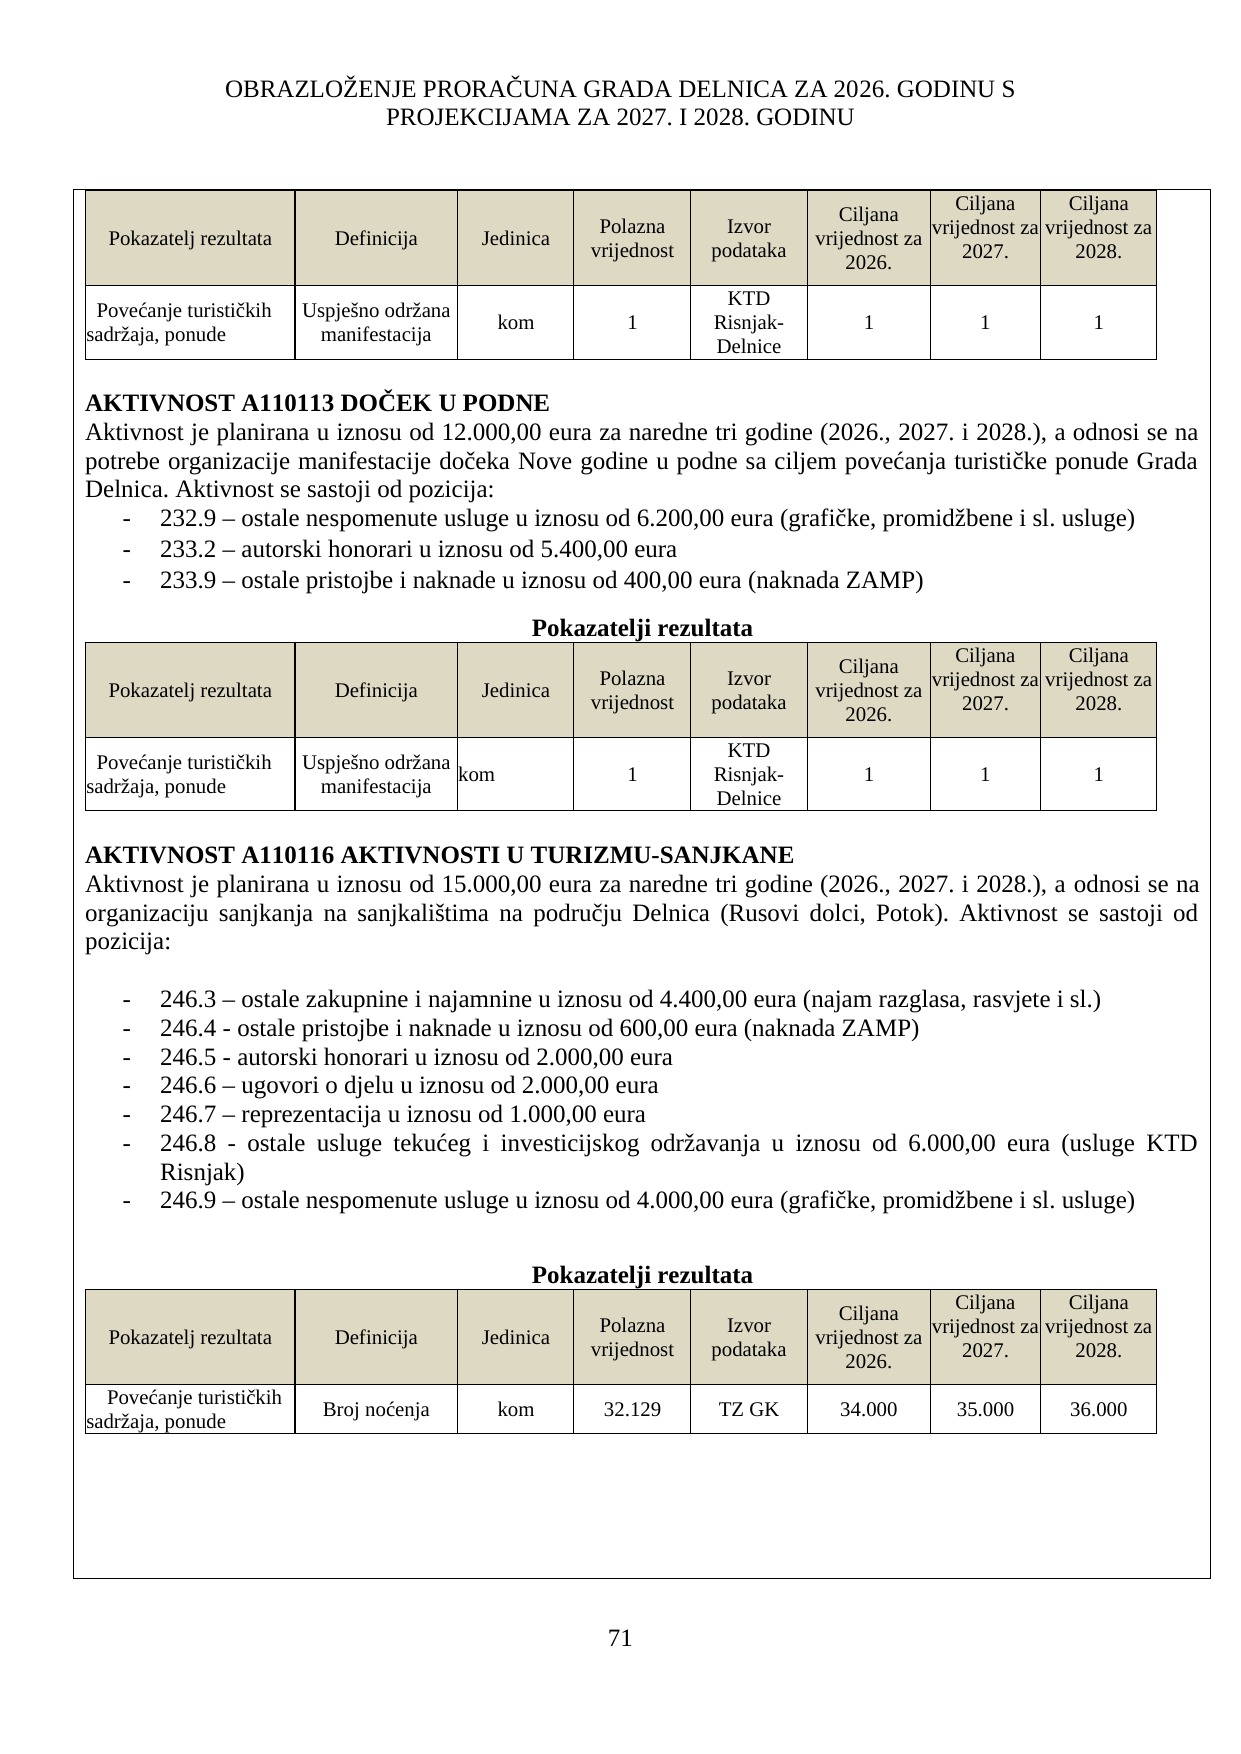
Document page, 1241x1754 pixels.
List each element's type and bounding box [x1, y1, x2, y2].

table_cell [74, 190, 1210, 1578]
